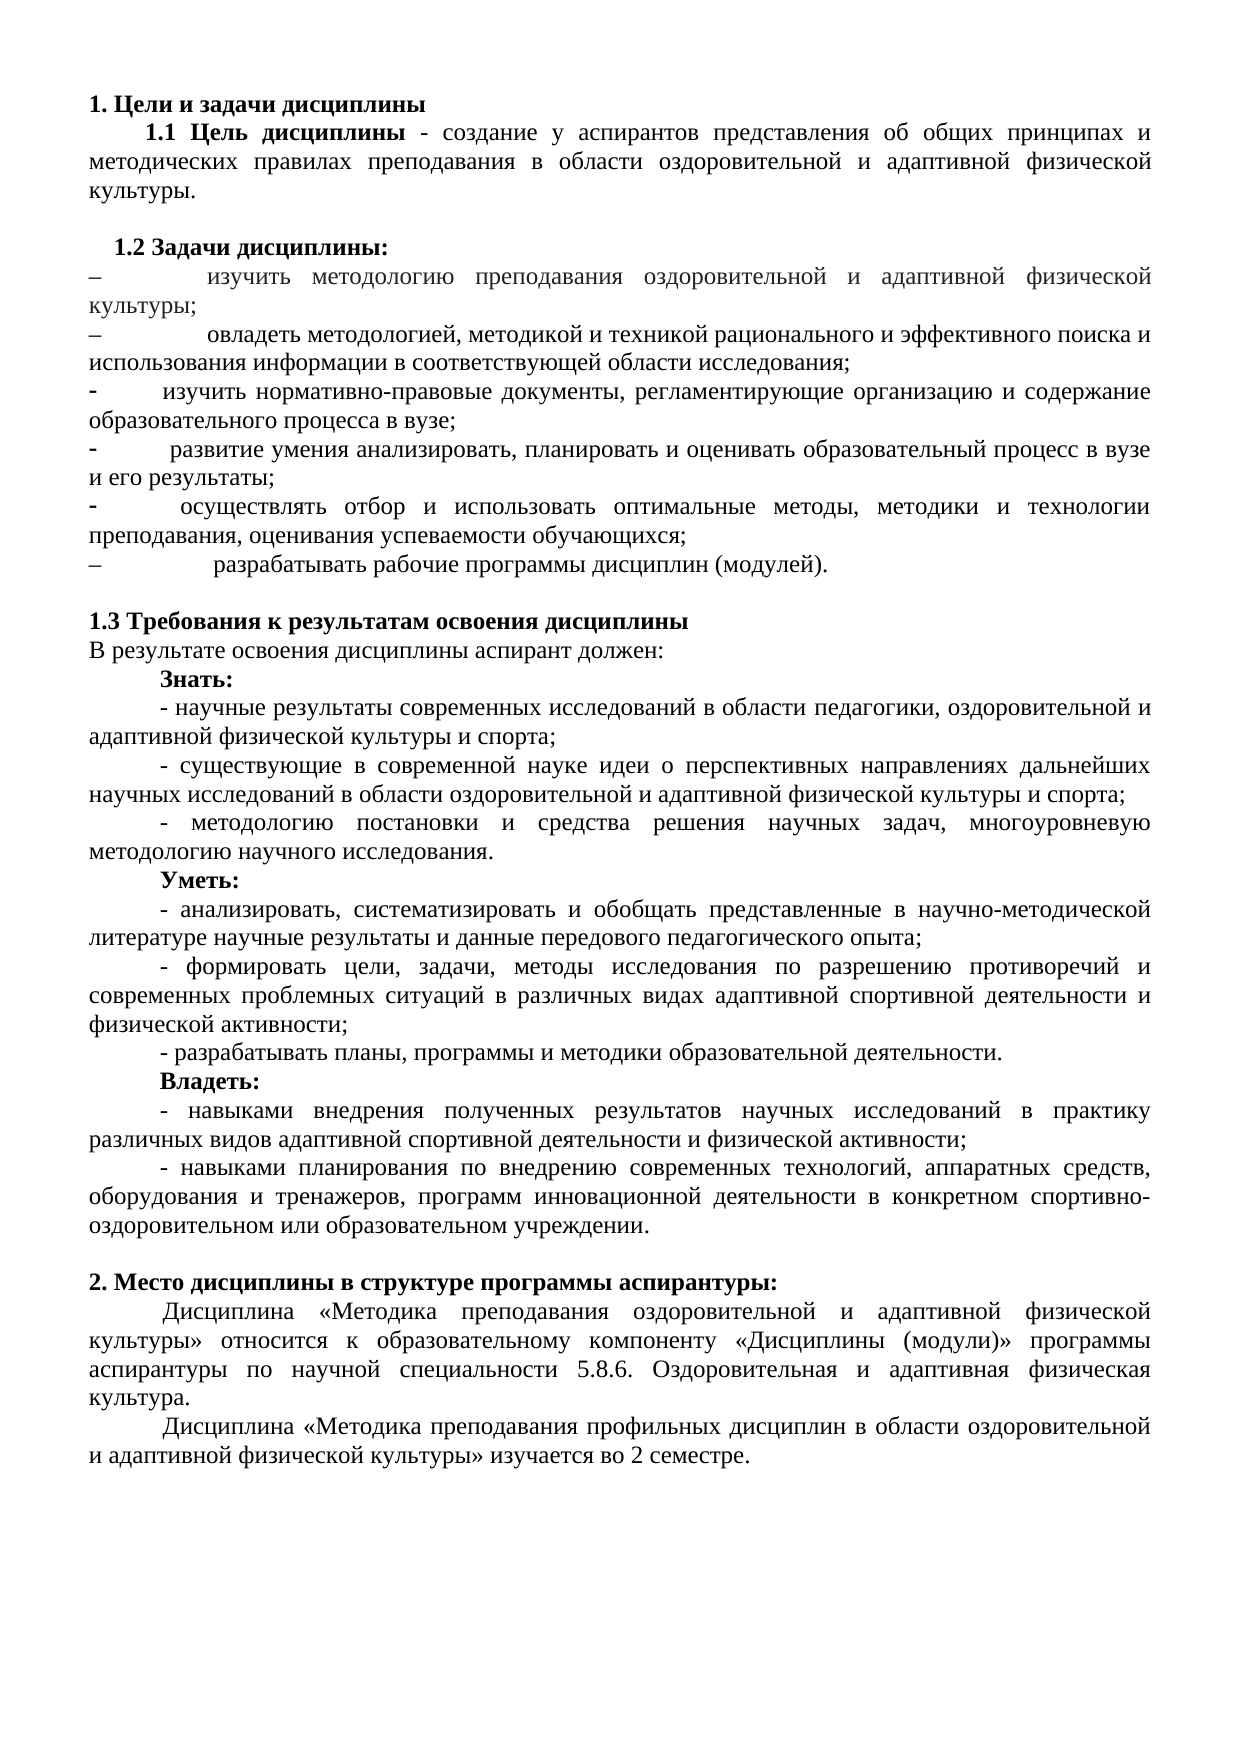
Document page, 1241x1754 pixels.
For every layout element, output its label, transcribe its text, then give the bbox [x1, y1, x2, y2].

text - навыками внедрения полученных результатов научных исследований в практику различных видов адаптивной спортивной деятельности и физической активности; [89, 1095, 1152, 1152]
text - анализировать, систематизировать и обобщать представленные в научно-методической литературе научные результаты и данные передового педагогического опыта; [89, 894, 1152, 951]
text В результате освоения дисциплины аспирант должен: [89, 635, 1152, 664]
text 2. Место дисциплины в структуре программы аспирантуры: [89, 1267, 1152, 1296]
text - разрабатывать планы, программы и методики образовательной деятельности. [89, 1037, 1152, 1066]
text - научные результаты современных исследований в области педагогики, оздоровительной и адаптивной физической культуры и спорта; [89, 692, 1152, 750]
text - существующие в современной науке идеи о перспективных направлениях дальнейших научных исследований в области оздоровительной и адаптивной физической культуры и спорта; [89, 750, 1152, 807]
list развитие умения анализировать, планировать и оценивать образовательный процесс в вузе и его результаты; [89, 434, 1152, 491]
text Уметь: [89, 865, 1152, 894]
text Владеть: [89, 1066, 1152, 1095]
text - формировать цели, задачи, методы исследования по разрешению противоречий и современных проблемных ситуаций в различных видах адаптивной спортивной деятельности и физической активности; [89, 951, 1152, 1037]
list изучить методологию преподавания оздоровительной и адаптивной физической культуры; [89, 261, 1152, 319]
text - навыками планирования по внедрению современных технологий, аппаратных средств, оборудования и тренажеров, программ инновационной деятельности в конкретном спортивно-оздоровительном или образовательном учреждении. [89, 1152, 1152, 1239]
list овладеть методологией, методикой и техникой рационального и эффективного поиска и использования информации в соответствующей области исследования; [89, 319, 1152, 376]
text Дисциплина «Методика преподавания оздоровительной и адаптивной физической культуры» относится к образовательному компоненту «Дисциплины (модули)» программы аспирантуры по научной специальности 5.8.6. Оздоровительная и адаптивная физическая культура. [89, 1296, 1152, 1411]
text 1. Цели и задачи дисциплины [89, 89, 1152, 117]
text 1.1 Цель дисциплины - создание у аспирантов представления об общих принципах и методических правилах преподавания в области оздоровительной и адаптивной физической культуры. [89, 117, 1152, 204]
text Знать: [89, 664, 1152, 692]
text 1.2 Задачи дисциплины: [89, 232, 1152, 261]
list осуществлять отбор и использовать оптимальные методы, методики и технологии преподавания, оценивания успеваемости обучающихся; [89, 491, 1152, 549]
text - методологию постановки и средства решения научных задач, многоуровневую методологию научного исследования. [89, 807, 1152, 865]
list изучить нормативно-правовые документы, регламентирующие организацию и содержание образовательного процесса в вузе; [89, 376, 1152, 434]
text Дисциплина «Методика преподавания профильных дисциплин в области оздоровительной и адаптивной физической культуры» изучается во 2 семестре. [89, 1411, 1152, 1469]
list разрабатывать рабочие программы дисциплин (модулей). [89, 549, 1152, 577]
text 1.3 Требования к результатам освоения дисциплины [89, 606, 1152, 635]
